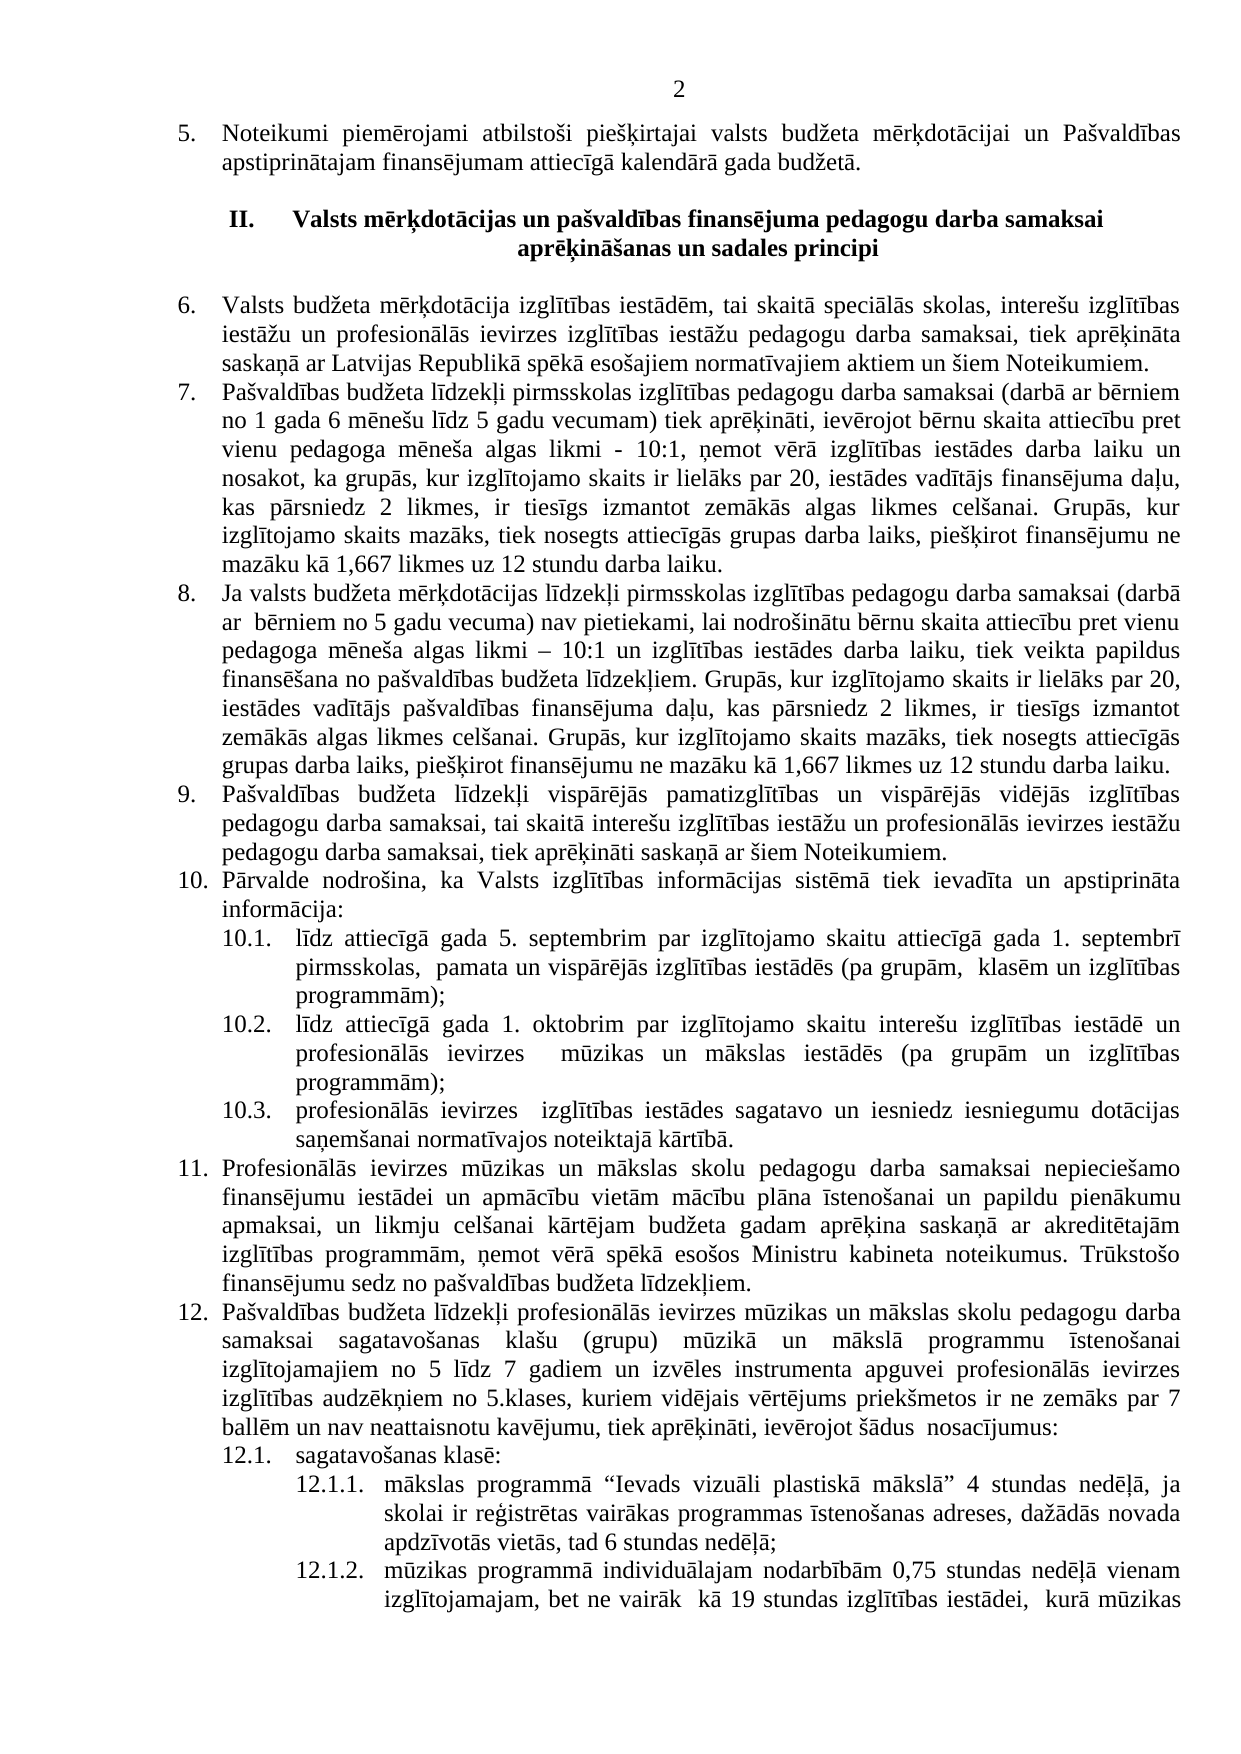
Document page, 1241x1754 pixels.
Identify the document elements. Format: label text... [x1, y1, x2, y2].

list līdz attiecīgā gada 1. oktobrim par izglītojamo skaitu interešu izglītības iestādē un profesionālās ievirzes mūzikas un mākslas iestādēs (pa grupām un izglītības programmām); [222, 1009, 1181, 1096]
list Valsts mērķdotācijas un pašvaldības finansējuma pedagogu darba samaksai [177, 204, 1181, 233]
list Pašvaldības budžeta līdzekļi pirmsskolas izglītības pedagogu darba samaksai (darbā ar bērniem no 1 gada 6 mēnešu līdz 5 gadu vecumam) tiek aprēķināti, ievērojot bērnu skaita attiecību pret vienu pedagoga mēneša algas likmi - 10:1, ņemot vērā izglītības iestādes darba laiku un nosakot, ka grupās, kur izglītojamo skaits ir lielāks par 20, iestādes vadītājs finansējuma daļu, kas pārsniedz 2 likmes, ir tiesīgs izmantot zemākās algas likmes celšanai. Grupās, kur izglītojamo skaits mazāks, tiek nosegts attiecīgās grupas darba laiks, piešķirot finansējumu ne mazāku kā 1,667 likmes uz 12 stundu darba laiku. [177, 377, 1181, 578]
list līdz attiecīgā gada 5. septembrim par izglītojamo skaitu attiecīgā gada 1. septembrī pirmsskolas, pamata un vispārējās izglītības iestādēs (pa grupām, klasēm un izglītības programmām); [222, 923, 1181, 1009]
list Valsts budžeta mērķdotācija izglītības iestādēm, tai skaitā speciālās skolas, interešu izglītības iestāžu un profesionālās ievirzes izglītības iestāžu pedagogu darba samaksai, tiek aprēķināta saskaņā ar Latvijas Republikā spēkā esošajiem normatīvajiem aktiem un šiem Noteikumiem. [177, 291, 1181, 377]
list Profesionālās ievirzes mūzikas un mākslas skolu pedagogu darba samaksai nepieciešamo finansējumu iestādei un apmācību vietām mācību plāna īstenošanai un papildu pienākumu apmaksai, un likmju celšanai kārtējam budžeta gadam aprēķina saskaņā ar akreditētajām izglītības programmām, ņemot vērā spēkā esošos Ministru kabineta noteikumus. Trūkstošo finansējumu sedz no pašvaldības budžeta līdzekļiem. [177, 1153, 1181, 1297]
list Pārvalde nodrošina, ka Valsts izglītības informācijas sistēmā tiek ievadīta un apstiprināta informācija: [177, 866, 1181, 923]
list Noteikumi piemērojami atbilstoši piešķirtajai valsts budžeta mērķdotācijai un Pašvaldības apstiprinātajam finansējumam attiecīgā kalendārā gada budžetā. [177, 118, 1181, 176]
list Pašvaldības budžeta līdzekļi vispārējās pamatizglītības un vispārējās vidējās izglītības pedagogu darba samaksai, tai skaitā interešu izglītības iestāžu un profesionālās ievirzes iestāžu pedagogu darba samaksai, tiek aprēķināti saskaņā ar šiem Noteikumiem. [177, 779, 1181, 866]
list mākslas programmā “Ievads vizuāli plastiskā mākslā” 4 stundas nedēļā, ja skolai ir reģistrētas vairākas programmas īstenošanas adreses, dažādās novada apdzīvotās vietās, tad 6 stundas nedēļā; [295, 1469, 1181, 1556]
list Ja valsts budžeta mērķdotācijas līdzekļi pirmsskolas izglītības pedagogu darba samaksai (darbā ar bērniem no 5 gadu vecuma) nav pietiekami, lai nodrošinātu bērnu skaita attiecību pret vienu pedagoga mēneša algas likmi – 10:1 un izglītības iestādes darba laiku, tiek veikta papildus finansēšana no pašvaldības budžeta līdzekļiem. Grupās, kur izglītojamo skaits ir lielāks par 20, iestādes vadītājs pašvaldības finansējuma daļu, kas pārsniedz 2 likmes, ir tiesīgs izmantot zemākās algas likmes celšanai. Grupās, kur izglītojamo skaits mazāks, tiek nosegts attiecīgās grupas darba laiks, piešķirot finansējumu ne mazāku kā 1,667 likmes uz 12 stundu darba laiku. [177, 578, 1181, 779]
list profesionālās ievirzes izglītības iestādes sagatavo un iesniedz iesniegumu dotācijas saņemšanai normatīvajos noteiktajā kārtībā. [222, 1096, 1181, 1153]
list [295, 1556, 1181, 1613]
list sagatavošanas klasē: [222, 1441, 1181, 1469]
list Pašvaldības budžeta līdzekļi profesionālās ievirzes mūzikas un mākslas skolu pedagogu darba samaksai sagatavošanas klašu (grupu) mūzikā un mākslā programmu īstenošanai izglītojamajiem no 5 līdz 7 gadiem un izvēles instrumenta apguvei profesionālās ievirzes izglītības audzēkņiem no 5.klases, kuriem vidējais vērtējums priekšmetos ir ne zemāks par 7 ballēm un nav neattaisnotu kavējumu, tiek aprēķināti, ievērojot šādus nosacījumus: [177, 1297, 1181, 1441]
text aprēķināšanas un sadales principi [215, 233, 1181, 262]
